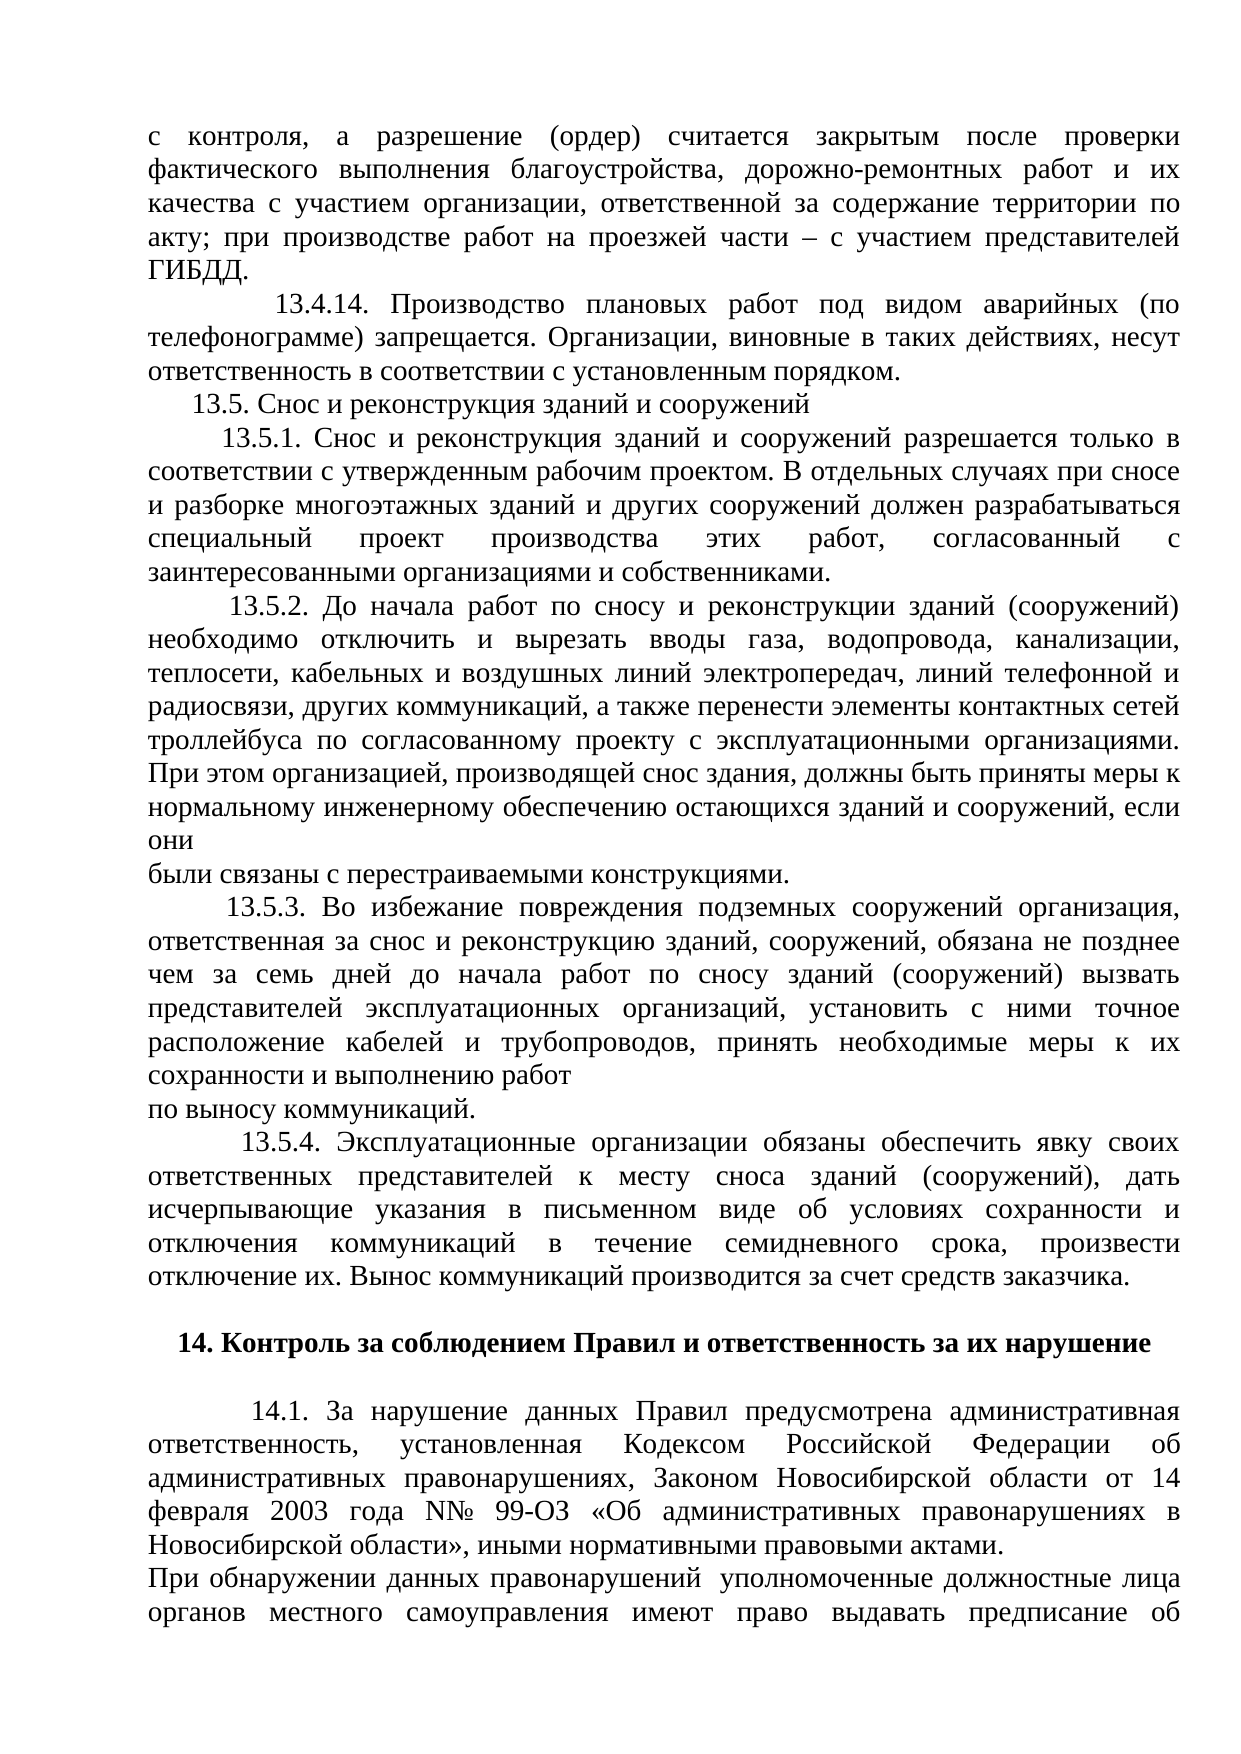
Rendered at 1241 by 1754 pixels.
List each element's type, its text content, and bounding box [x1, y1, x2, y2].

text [148, 1560, 1181, 1627]
text 13.4.14. Производство плановых работ под видом аварийных (по телефонограмме) запрещается. Организации, виновные в таких действиях, несут ответственность в соответствии с установленным порядком. [148, 286, 1181, 386]
text 13.5.3. Во избежание повреждения подземных сооружений организация, ответственная за снос и реконструкцию зданий, сооружений, обязана не позднее чем за семь дней до начала работ по сносу зданий (сооружений) вызвать представителей эксплуатационных организаций, установить с ними точное расположение кабелей и трубопроводов, принять необходимые меры к их сохранности и выполнению работ [148, 889, 1181, 1091]
text 13.5.1. Снос и реконструкция зданий и сооружений разрешается только в соответствии с утвержденным рабочим проектом. В отдельных случаях при сносе и разборке многоэтажных зданий и других сооружений должен разрабатываться специальный проект производства этих работ, согласованный с заинтересованными организациями и собственниками. [148, 420, 1181, 588]
text были связаны с перестраиваемыми конструкциями. [148, 856, 1181, 889]
text с контроля, а разрешение (ордер) считается закрытым после проверки фактического выполнения благоустройства, дорожно-ремонтных работ и их качества с участием организации, ответственной за содержание территории по акту; при производстве работ на проезжей части – с участием представителей ГИБДД. [148, 118, 1181, 286]
text 13.5.4. Эксплуатационные организации обязаны обеспечить явку своих ответственных представителей к месту сноса зданий (сооружений), дать исчерпывающие указания в письменном виде об условиях сохранности и отключения коммуникаций в течение семидневного срока, произвести отключение их. Вынос коммуникаций производится за счет средств заказчика. [148, 1124, 1181, 1292]
text 14. Контроль за соблюдением Правил и ответственность за их нарушение [148, 1326, 1181, 1359]
text по выносу коммуникаций. [148, 1091, 1181, 1124]
text 13.5.2. До начала работ по сносу и реконструкции зданий (сооружений) необходимо отключить и вырезать вводы газа, водопровода, канализации, теплосети, кабельных и воздушных линий электропередач, линий телефонной и радиосвязи, других коммуникаций, а также перенести элементы контактных сетей троллейбуса по согласованному проекту с эксплуатационными организациями. При этом организацией, производящей снос здания, должны быть приняты меры к нормальному инженерному обеспечению остающихся зданий и сооружений, если они [148, 588, 1181, 856]
text 14.1. За нарушение данных Правил предусмотрена административная ответственность, установленная Кодексом Российской Федерации об административных правонарушениях, Законом Новосибирской области от 14 февраля 2003 года N№ 99-ОЗ «Об административных правонарушениях в Новосибирской области», иными нормативными правовыми актами. [148, 1393, 1181, 1560]
text 13.5. Снос и реконструкция зданий и сооружений [148, 386, 1181, 420]
